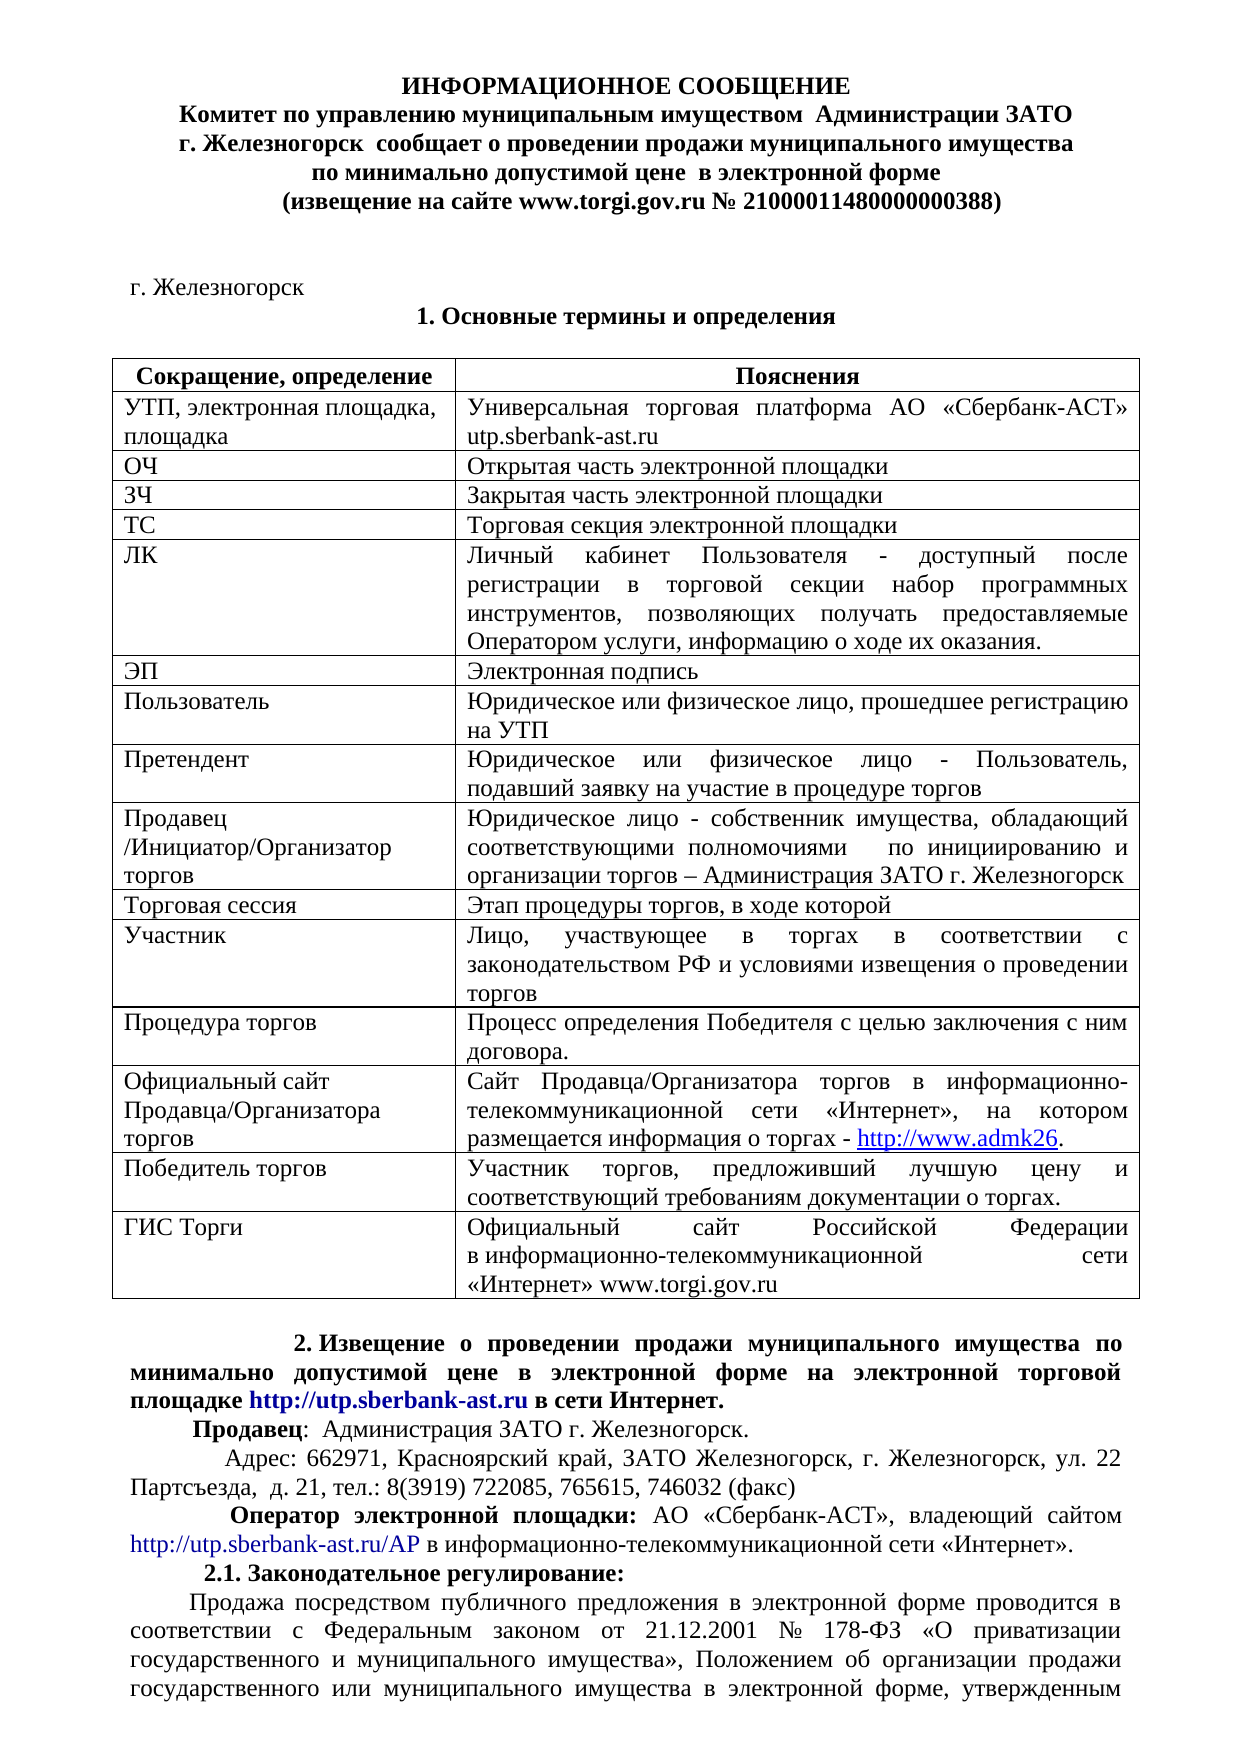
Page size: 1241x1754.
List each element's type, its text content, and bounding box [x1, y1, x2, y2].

table_cell ОЧ [113, 451, 455, 479]
text Адрес: 662971, Красноярский край, ЗАТО Железногорск, г. Железногорск, ул. 22 Партсъезда, д. 21, тел.: 8(3919) 722085, 765615, 746032 (факс) [130, 1443, 1122, 1500]
table_cell Продавец /Инициатор/Организатор торгов [113, 803, 455, 889]
text по минимально допустимой цене в электронной форме [130, 157, 1122, 186]
text ИНФОРМАЦИОННОЕ СООБЩЕНИЕ [130, 71, 1122, 99]
table_cell ЛК [113, 540, 455, 655]
text Продавец: Администрация ЗАТО г. Железногорск. [130, 1414, 1122, 1443]
table_cell Процесс определения Победителя с целью заключения с ним договора. [456, 1008, 1139, 1065]
table_cell Лицо, участвующее в торгах в соответствии с законодательством РФ и условиями извещения о проведении торгов [456, 920, 1139, 1006]
table_cell Официальный сайт Продавца/Организатора торгов [113, 1066, 455, 1152]
text 2.1. Законодательное регулирование: [130, 1558, 1122, 1587]
table_cell Пользователь [113, 686, 455, 743]
table_cell Претендент [113, 745, 455, 802]
table_cell ЭП [113, 656, 455, 685]
table_cell Участник торгов, предложивший лучшую цену и соответствующий требованиям документации о торгах. [456, 1153, 1139, 1211]
table_cell Официальный сайт Российской Федерации в информационно-телекоммуникационной сети «Интернет» www.torgi.gov.ru [456, 1212, 1139, 1298]
table_cell Личный кабинет Пользователя - доступный после регистрации в торговой секции набор программных инструментов, позволяющих получать предоставляемые Оператором услуги, информацию о ходе их оказания. [456, 540, 1139, 655]
table_cell Закрытая часть электронной площадки [456, 481, 1139, 509]
table_header Пояснения [456, 359, 1139, 391]
text Оператор электронной площадки: АО «Сбербанк-АСТ», владеющий сайтом http://utp.sberbank-ast.ru/AP в информационно-телекоммуникационной сети «Интернет». [130, 1500, 1122, 1558]
table_cell Торговая секция электронной площадки [456, 510, 1139, 539]
table_cell Торговая сессия [113, 890, 455, 919]
table_cell ТС [113, 510, 455, 539]
table_cell Юридическое или физическое лицо, прошедшее регистрацию на УТП [456, 686, 1139, 743]
table_cell Победитель торгов [113, 1153, 455, 1211]
text (извещение на сайте www.torgi.gov.ru № 21000011480000000388) [130, 186, 1122, 214]
table_cell Сайт Продавца/Организатора торгов в информационно-телекоммуникационной сети «Интернет», на котором размещается информация о торгах - http://www.admk26. [456, 1066, 1139, 1152]
table_cell УТП, электронная площадка, площадка [113, 392, 455, 450]
table_cell Этап процедуры торгов, в ходе которой [456, 890, 1139, 919]
text г. Железногорск [130, 272, 1122, 301]
text 2. Извещение о проведении продажи муниципального имущества по минимально допустимой цене в электронной форме на электронной торговой площадке http://utp.sberbank-ast.ru в сети Интернет. [130, 1328, 1122, 1414]
table_cell Электронная подпись [456, 656, 1139, 685]
table_cell Юридическое лицо - собственник имущества, обладающий соответствующими полномочиями по инициированию и организации торгов – Администрация ЗАТО г. Железногорск [456, 803, 1139, 889]
text Комитет по управлению муниципальным имуществом Администрации ЗАТО г. Железногорск сообщает о проведении продажи муниципального имущества [130, 99, 1122, 157]
table_cell Открытая часть электронной площадки [456, 451, 1139, 479]
text 1. Основные термины и определения [130, 301, 1122, 329]
table_cell ГИС Торги [113, 1212, 455, 1298]
table_cell Юридическое или физическое лицо - Пользователь, подавший заявку на участие в процедуре торгов [456, 745, 1139, 802]
table_cell Участник [113, 920, 455, 1006]
table_header Сокращение, определение [113, 359, 455, 391]
table_cell Процедура торгов [113, 1008, 455, 1065]
table_cell Универсальная торговая платформа АО «Сбербанк-АСТ» utp.sberbank-ast.ru [456, 392, 1139, 450]
table_cell ЗЧ [113, 481, 455, 509]
